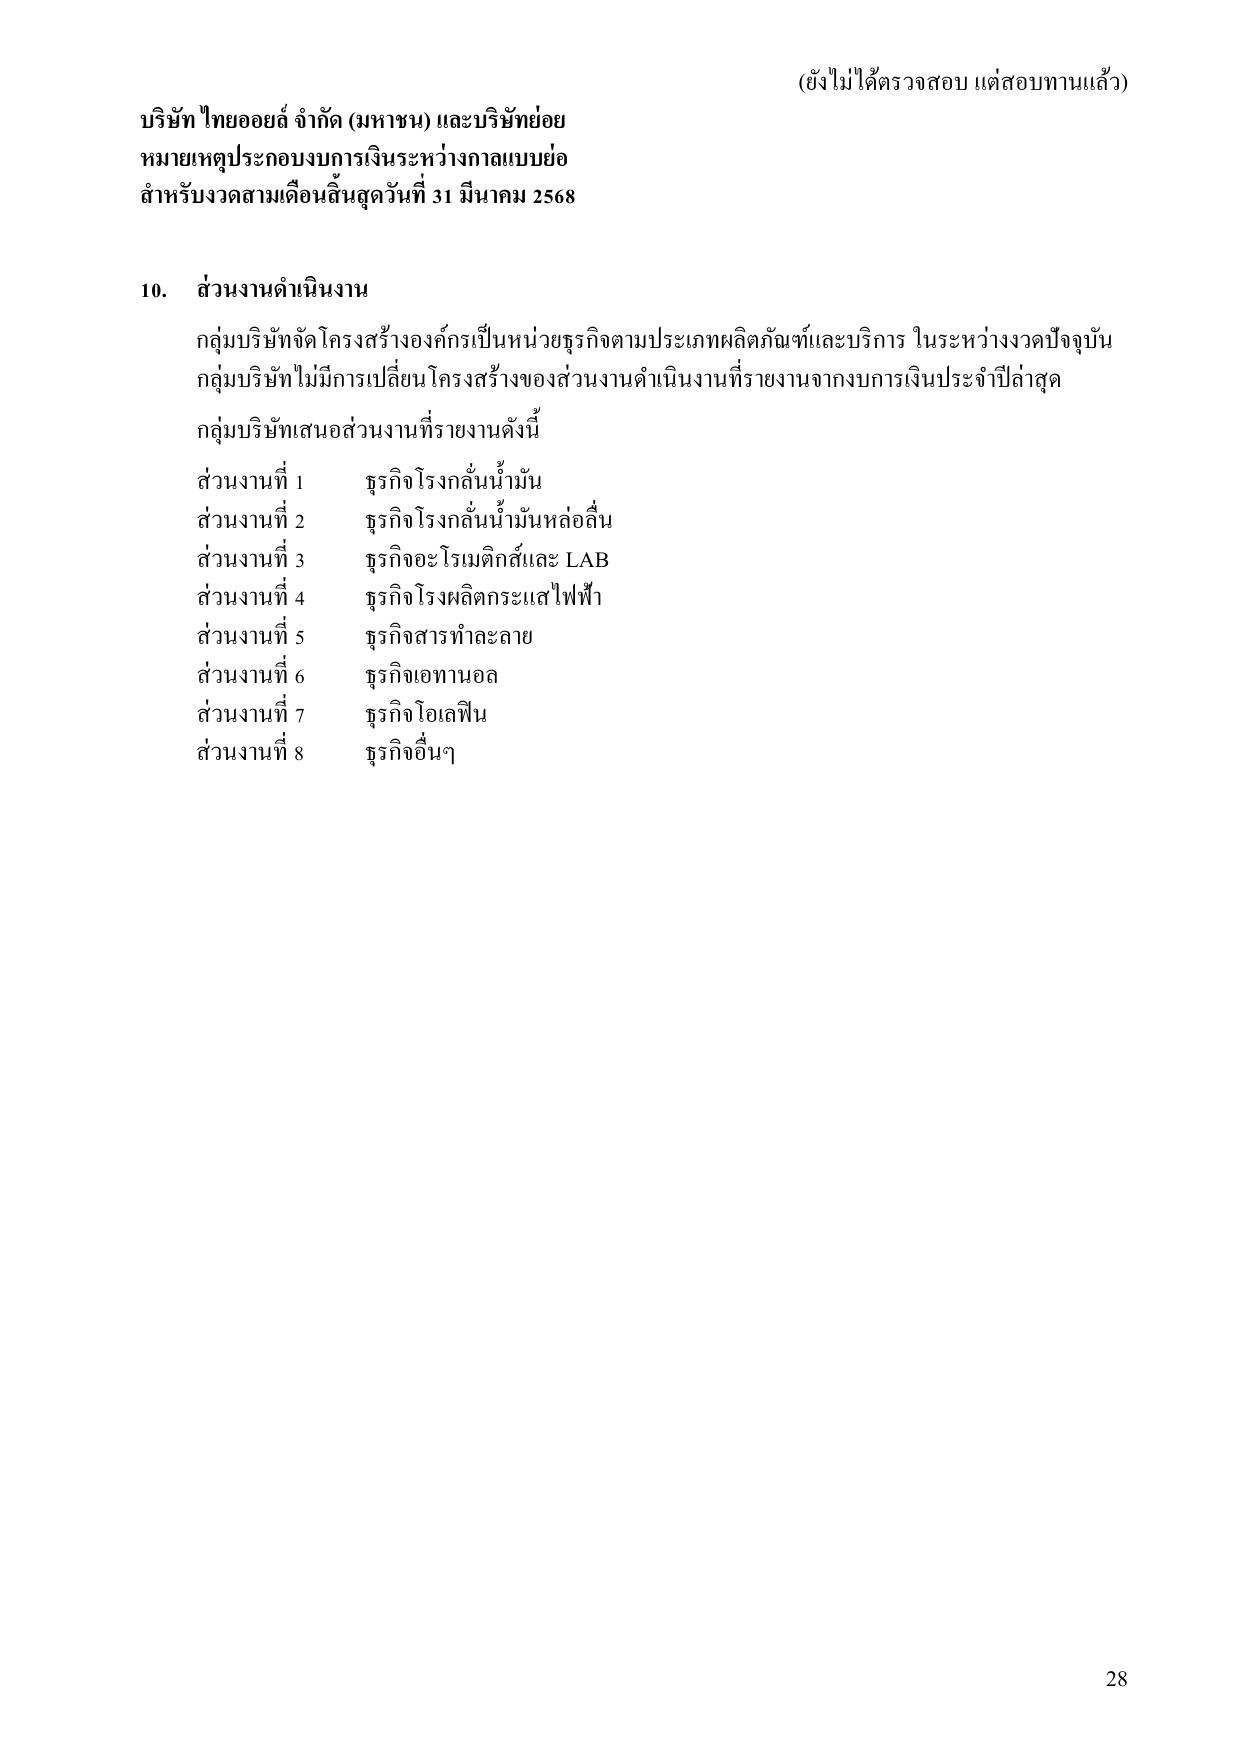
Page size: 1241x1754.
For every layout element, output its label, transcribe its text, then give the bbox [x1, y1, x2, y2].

text ส่วนงานที่ 4 ธุรกิจโรงผลิตกระแสไฟฟ้า [139, 575, 1128, 614]
text ส่วนงานที่ 7 ธุรกิจโอเลฟิน [139, 691, 1128, 730]
text 10. ส่วนงานดำเนินงาน [139, 267, 1128, 305]
text ส่วนงานที่ 1 ธุรกิจโรงกลั่นน้ำมัน [139, 459, 1128, 498]
text กลุ่มบริษัทจัดโครงสร้างองค์กรเป็นหน่วยธุรกิจตามประเภทผลิตภัณฑ์และบริการ ในระหว่างงวดปัจจุบันกลุ่มบริษัทไม่มีการเปลี่ยนโครงสร้างของส่วนงานดำเนินงานที่รายงานจากงบการเงินประจำปีล่าสุด [196, 318, 1128, 395]
text ส่วนงานที่ 2 ธุรกิจโรงกลั่นน้ำมันหล่อลื่น [139, 498, 1128, 536]
text ส่วนงานที่ 5 ธุรกิจสารทำละลาย [139, 614, 1128, 653]
text ส่วนงานที่ 6 ธุรกิจเอทานอล [139, 653, 1128, 691]
text กลุ่มบริษัทเสนอส่วนงานที่รายงานดังนี้ [139, 408, 1128, 446]
text ส่วนงานที่ 8 ธุรกิจอื่นๆ [139, 730, 1128, 769]
text ส่วนงานที่ 3 ธุรกิจอะโรเมติกส์และ LAB [139, 536, 1128, 575]
